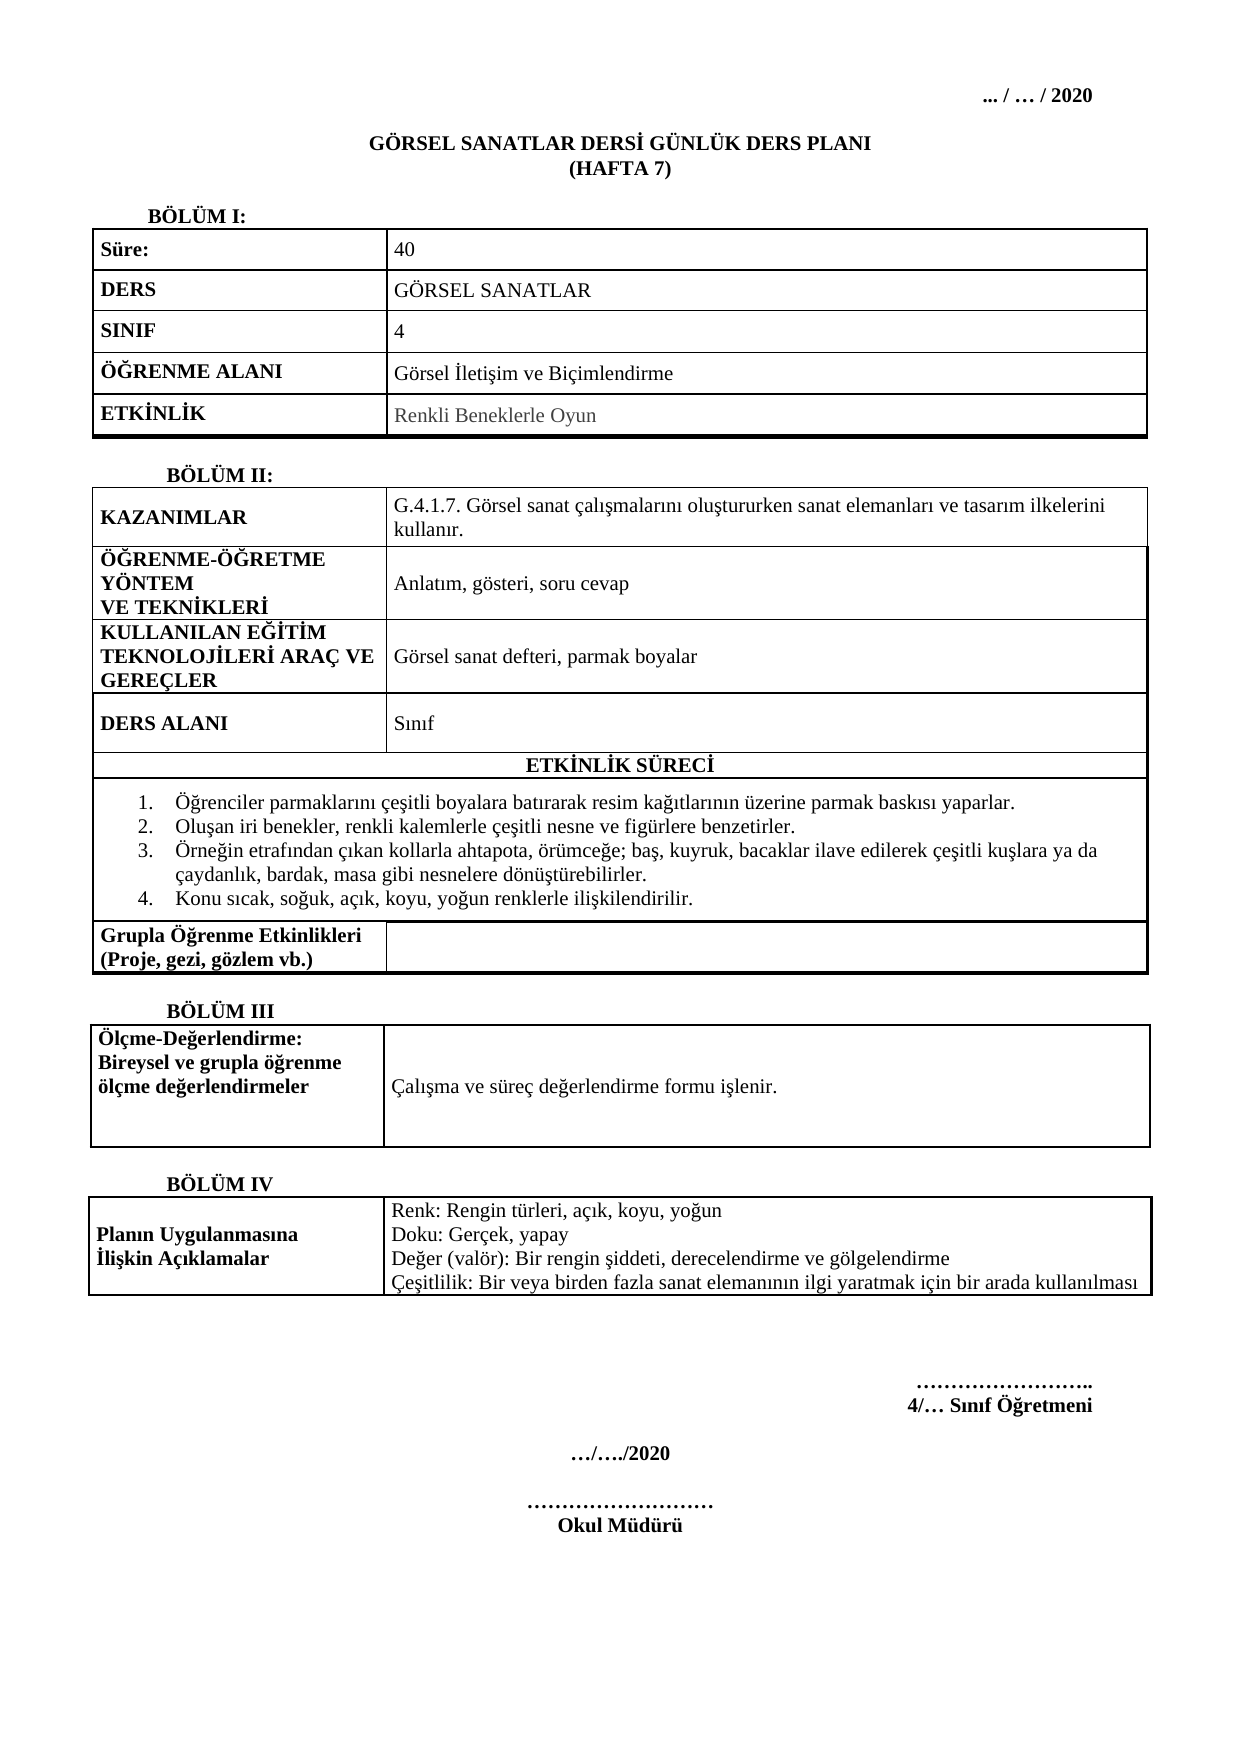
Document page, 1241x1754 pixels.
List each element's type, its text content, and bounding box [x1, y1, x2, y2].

table_cell ÖĞRENME ALANI [94, 353, 386, 393]
subtitle BÖLÜM IV [148, 1172, 1093, 1196]
table_header Çalışma ve süreç değerlendirme formu işlenir. [385, 1026, 1149, 1146]
text …………………….. [148, 1369, 1093, 1393]
table_cell 4 [388, 311, 1146, 352]
table_cell GÖRSEL SANATLAR [388, 271, 1146, 310]
text …/…./2020 [148, 1441, 1093, 1465]
table_cell Öğrenciler parmaklarını çeşitli boyalara batırarak resim kağıtlarının üzerine parmak baskısı yaparlar. Oluşan iri benekler, renkli kalemlerle çeşitli nesne ve figürlere benzetirler. Örneğin etrafından çıkan kollarla ahtapota, örümceğe; baş, kuyruk, bacaklar ilave edilerek çeşitli kuşlara ya da çaydanlık, bardak, masa gibi nesnelere dönüştürebilirler. Konu sıcak, soğuk, açık, koyu, yoğun renklerle ilişkilendirilir. [94, 779, 1146, 920]
text BÖLÜM II: [148, 463, 1093, 487]
text 4/… Sınıf Öğretmeni [148, 1393, 1093, 1417]
table_cell DERS ALANI [94, 694, 386, 752]
text BÖLÜM I: [148, 203, 1093, 228]
table_cell Grupla Öğrenme Etkinlikleri (Proje, gezi, gözlem vb.) [94, 922, 386, 971]
table_cell ETKİNLİK [94, 395, 386, 434]
table_header G.4.1.7. Görsel sanat çalışmalarını oluştururken sanat elemanları ve tasarım ilkelerini kullanır. [387, 488, 1147, 546]
table_header 40 [388, 230, 1146, 269]
table_cell Sınıf [387, 694, 1146, 752]
text ……………………… [148, 1489, 1093, 1513]
table_cell Görsel İletişim ve Biçimlendirme [388, 353, 1146, 393]
table_cell ETKİNLİK SÜRECİ [94, 753, 1146, 777]
table_cell Anlatım, gösteri, soru cevap [387, 547, 1146, 619]
text (HAFTA 7) [148, 155, 1093, 179]
text ... / … / 2020 [148, 83, 1093, 107]
text Okul Müdürü [148, 1513, 1093, 1537]
subtitle BÖLÜM III [148, 999, 1093, 1023]
table_cell Görsel sanat defteri, parmak boyalar [387, 620, 1146, 692]
table_header KAZANIMLAR [93, 488, 386, 546]
table_cell SINIF [94, 311, 386, 352]
table_header Planın Uygulanmasına İlişkin Açıklamalar [90, 1198, 383, 1294]
table_header Ölçme-Değerlendirme: Bireysel ve grupla öğrenme ölçme değerlendirmeler [92, 1026, 383, 1146]
table_cell [387, 923, 1146, 971]
text GÖRSEL SANATLAR DERSİ GÜNLÜK DERS PLANI [148, 131, 1093, 155]
table_cell DERS [94, 271, 386, 310]
table_cell KULLANILAN EĞİTİM TEKNOLOJİLERİ ARAÇ VE GEREÇLER [93, 620, 386, 692]
table_cell ÖĞRENME-ÖĞRETME YÖNTEM VE TEKNİKLERİ [93, 547, 386, 619]
table_header Süre: [94, 230, 386, 269]
table_cell Renkli Beneklerle Oyun [388, 395, 1146, 434]
table_header Renk: Rengin türleri, açık, koyu, yoğun Doku: Gerçek, yapay Değer (valör): Bir rengin şiddeti, derecelendirme ve gölgelendirme Çeşitlilik: Bir veya birden fazla sanat elemanının ilgi yaratmak için bir arada kullanılması [385, 1198, 1150, 1294]
